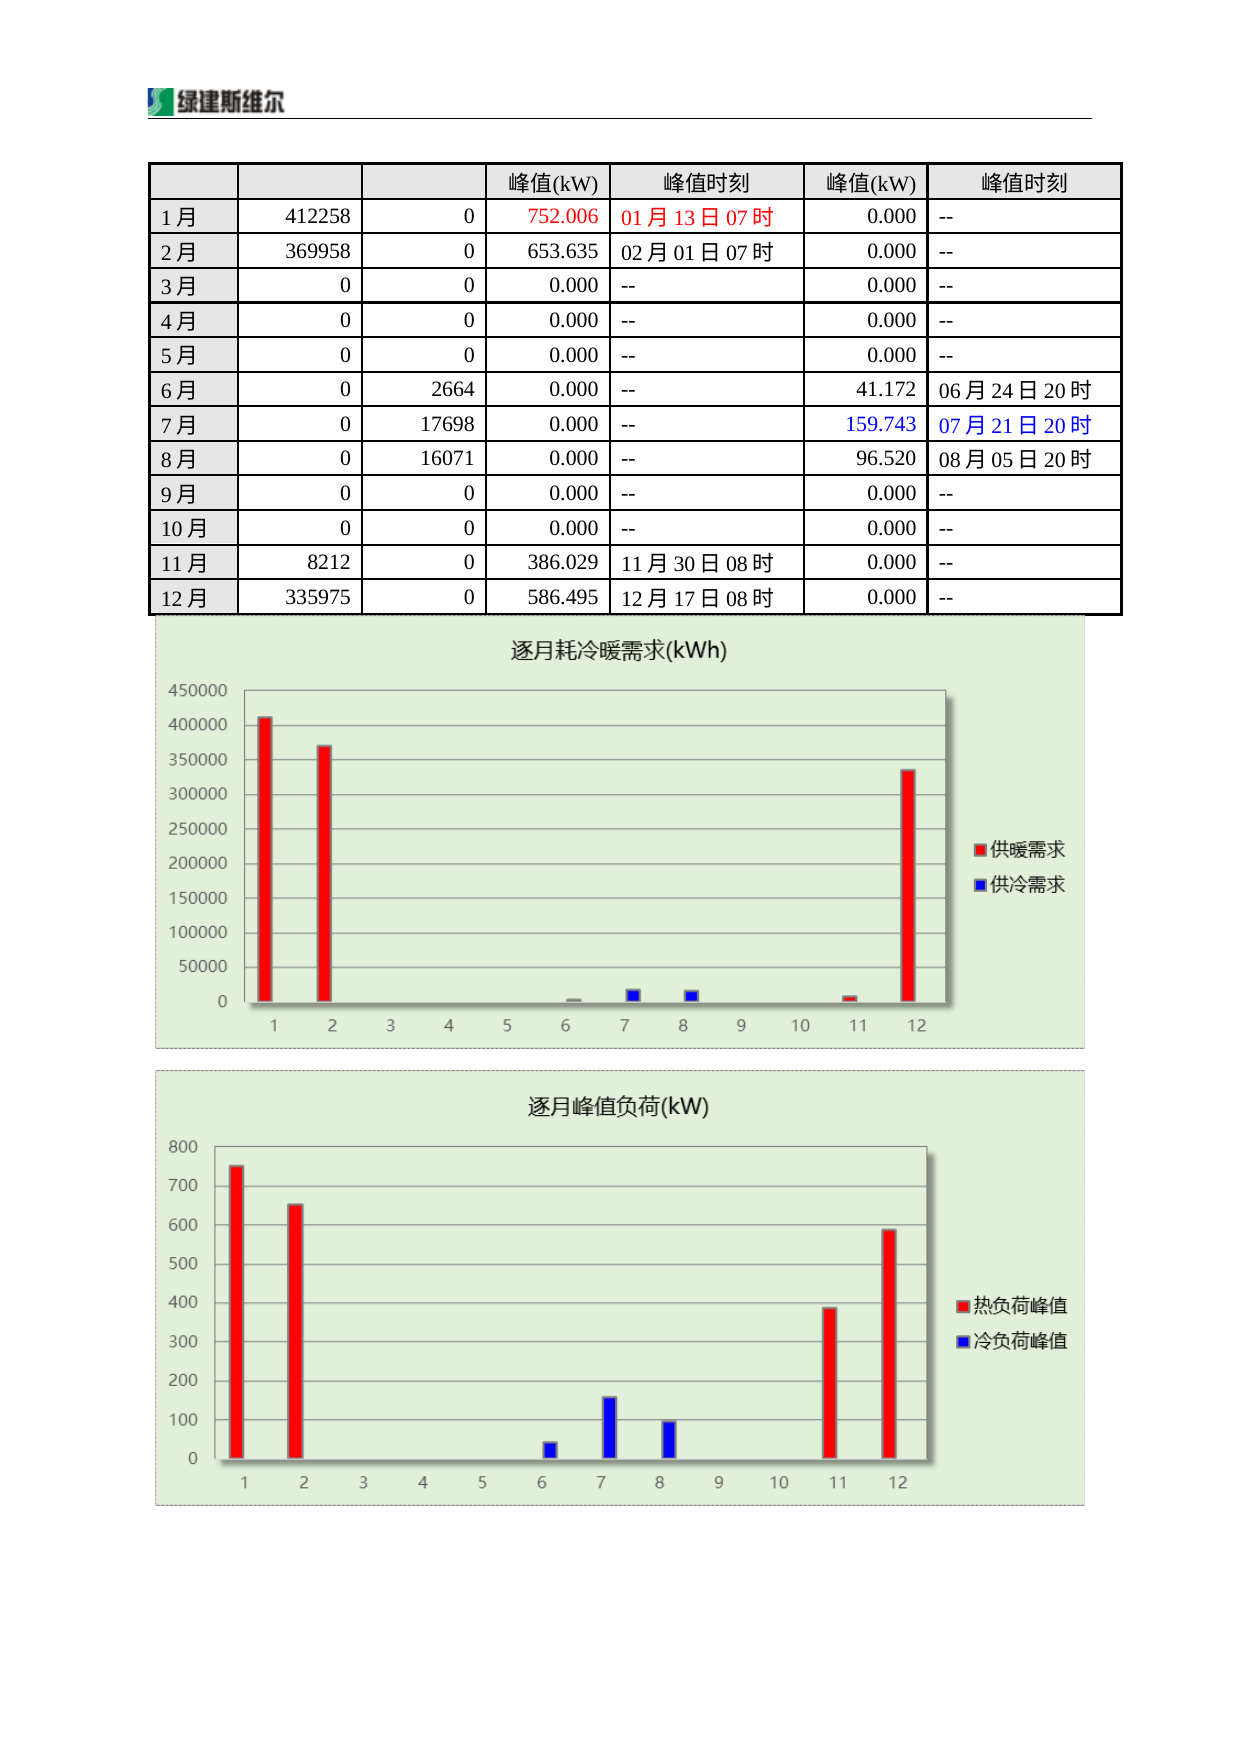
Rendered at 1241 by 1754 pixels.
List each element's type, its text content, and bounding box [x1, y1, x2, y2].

picture [155, 615, 1085, 1049]
table_header 冷负荷 峰值时刻 [929, 165, 1120, 198]
table_cell -- [929, 546, 1120, 578]
table_cell 12月17日08时 [611, 580, 803, 613]
table_cell 586.495 [487, 580, 609, 613]
table_cell 0 [363, 476, 485, 509]
table_cell 06月24日20时 [929, 373, 1120, 405]
table_cell -- [929, 304, 1120, 336]
table_cell 0.000 [805, 476, 926, 509]
table_cell 0.000 [487, 269, 609, 301]
table_cell -- [611, 304, 803, 336]
table_cell 6月 [151, 373, 237, 405]
table_cell 8212 [239, 546, 361, 578]
table_cell 0 [239, 373, 361, 405]
table_cell -- [611, 269, 803, 301]
table_cell 0 [363, 511, 485, 543]
table_cell 369958 [239, 234, 361, 267]
table_cell 0.000 [805, 234, 926, 267]
table_header 热负荷 峰值时刻 [611, 165, 803, 198]
table_cell 4月 [151, 304, 237, 336]
table_cell -- [611, 338, 803, 371]
table_cell 0 [239, 304, 361, 336]
table_cell 02月01日07时 [611, 234, 803, 267]
table_cell 0.000 [487, 304, 609, 336]
table_cell -- [929, 200, 1120, 232]
table_header 供暖(kWh) [239, 165, 361, 198]
table_cell -- [611, 407, 803, 440]
table_cell -- [929, 338, 1120, 371]
table_cell 41.172 [805, 373, 926, 405]
table_cell 0.000 [487, 373, 609, 405]
table_cell 08月05日20时 [929, 442, 1120, 474]
table_cell 0.000 [487, 511, 609, 543]
table_cell 2664 [363, 373, 485, 405]
table_cell 0 [363, 200, 485, 232]
table_header 热负荷 峰值(kW) [487, 165, 609, 198]
table_header 月份 [151, 165, 237, 198]
picture [147, 88, 288, 116]
table_cell 17698 [363, 407, 485, 440]
table_cell 0 [239, 338, 361, 371]
table_cell 0.000 [487, 442, 609, 474]
table_cell 01月13日07时 [611, 200, 803, 232]
table_cell 0.000 [487, 476, 609, 509]
table_cell 0.000 [805, 338, 926, 371]
table_cell 8月 [151, 442, 237, 474]
table_cell 0.000 [805, 200, 926, 232]
table_cell -- [929, 476, 1120, 509]
table_cell 0 [363, 269, 485, 301]
table_cell 0 [239, 476, 361, 509]
table_cell 11月30日08时 [611, 546, 803, 578]
table_cell 16071 [363, 442, 485, 474]
table_cell 0 [363, 304, 485, 336]
table_cell 0 [239, 407, 361, 440]
table_cell -- [929, 234, 1120, 267]
table_cell 412258 [239, 200, 361, 232]
table_cell 0 [239, 269, 361, 301]
table_cell 159.743 [805, 407, 926, 440]
table_cell 9月 [151, 476, 237, 509]
table_cell -- [929, 269, 1120, 301]
table_cell 0.000 [487, 407, 609, 440]
table_cell 0 [363, 546, 485, 578]
table_cell 0.000 [805, 580, 926, 613]
table_cell 1月 [151, 200, 237, 232]
table_cell 653.635 [487, 234, 609, 267]
table_cell 0.000 [805, 511, 926, 543]
table_cell 0.000 [805, 269, 926, 301]
table_cell 96.520 [805, 442, 926, 474]
table_cell -- [929, 511, 1120, 543]
table_cell -- [611, 373, 803, 405]
picture [155, 1070, 1085, 1506]
table_cell 2月 [151, 234, 237, 267]
table_cell 0.000 [805, 304, 926, 336]
table_cell 7月 [151, 407, 237, 440]
table_cell 07月21日20时 [929, 407, 1120, 440]
table_cell 0 [363, 580, 485, 613]
table_cell 0.000 [805, 546, 926, 578]
table_cell 0 [363, 338, 485, 371]
table_cell 3月 [151, 269, 237, 301]
table_cell 10月 [151, 511, 237, 543]
table_cell 11月 [151, 546, 237, 578]
table_cell 335975 [239, 580, 361, 613]
table_header 供冷(kWh) [363, 165, 485, 198]
table_cell 752.006 [487, 200, 609, 232]
table_cell -- [929, 580, 1120, 613]
table_cell 0 [239, 511, 361, 543]
table_cell 386.029 [487, 546, 609, 578]
table_cell 0 [363, 234, 485, 267]
table_cell -- [611, 442, 803, 474]
table_cell 5月 [151, 338, 237, 371]
table_cell -- [611, 476, 803, 509]
table_cell -- [611, 511, 803, 543]
table_cell 0.000 [487, 338, 609, 371]
table_cell 12月 [151, 580, 237, 613]
table_header 冷负荷 峰值(kW) [805, 165, 926, 198]
table_cell 0 [239, 442, 361, 474]
